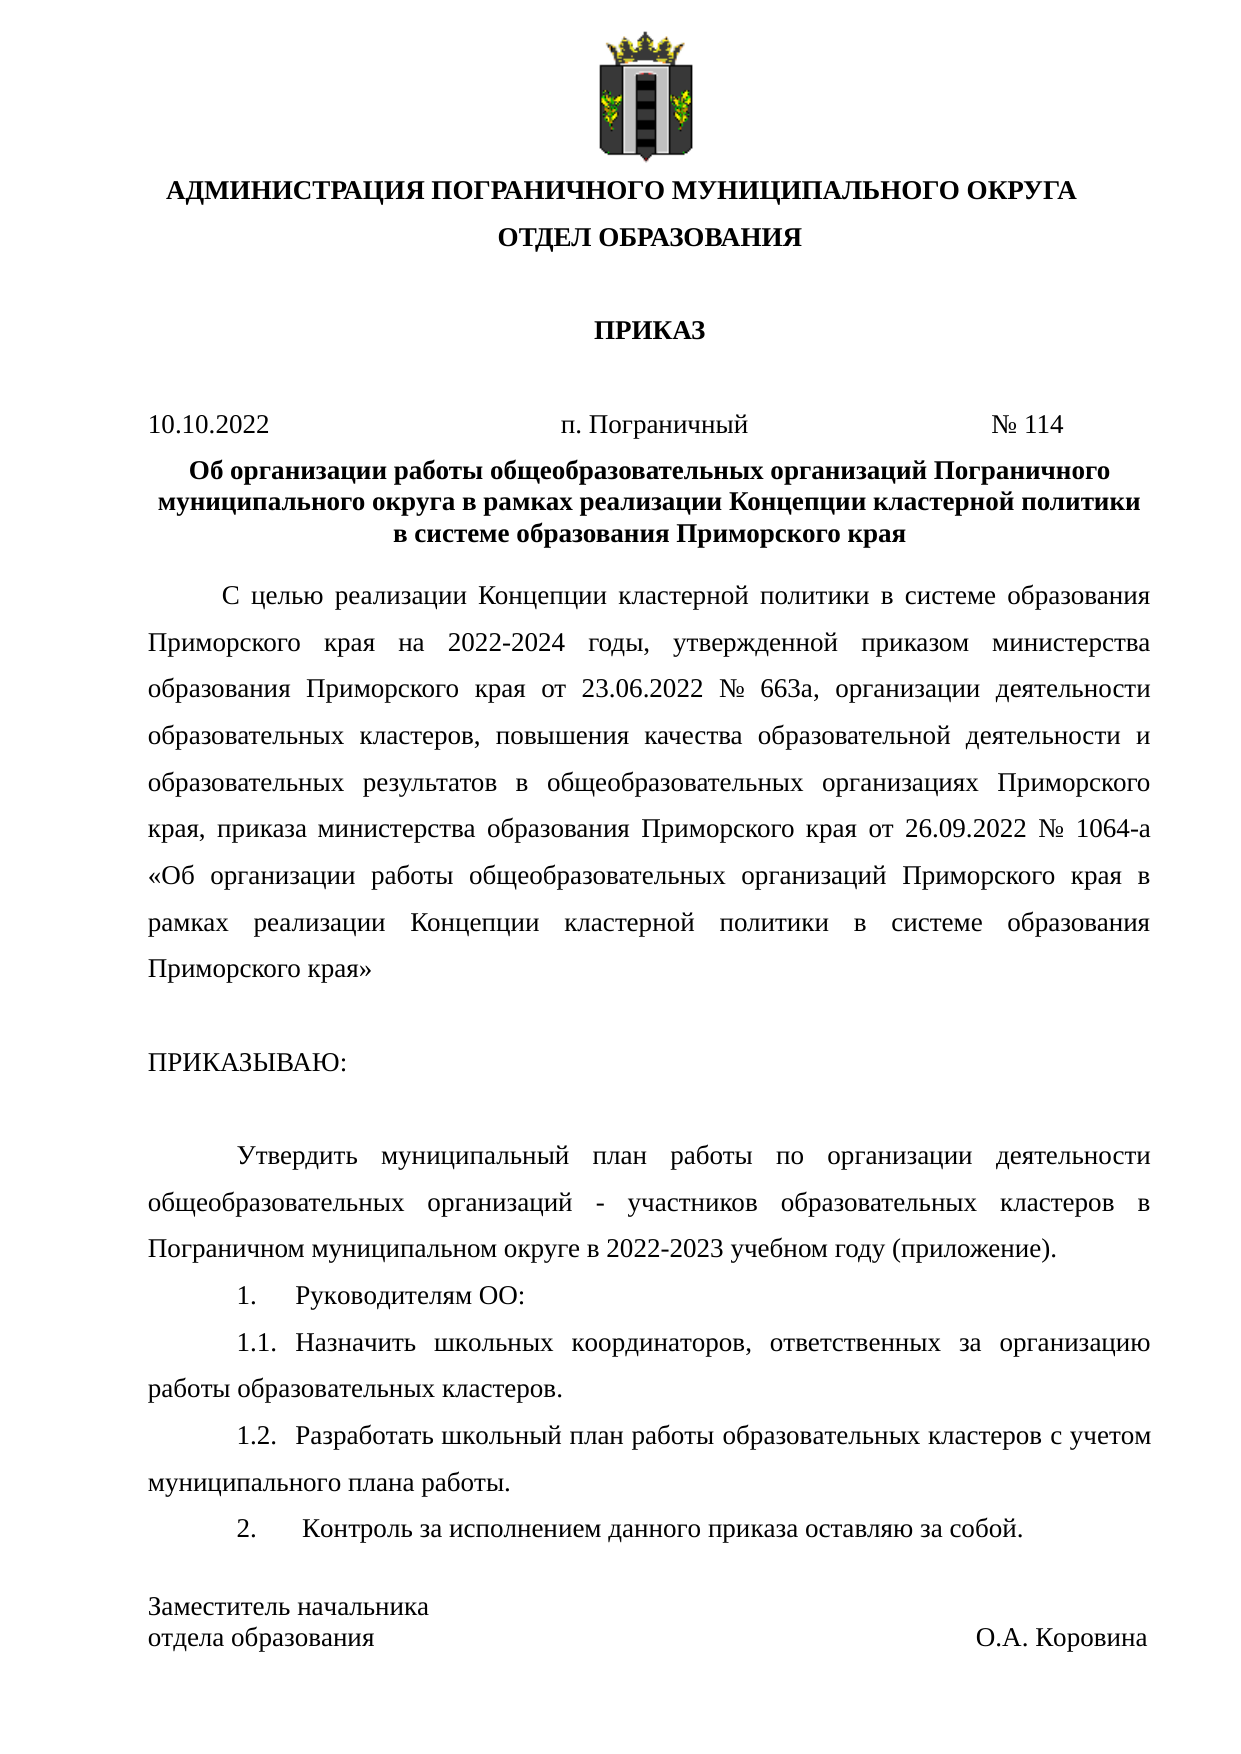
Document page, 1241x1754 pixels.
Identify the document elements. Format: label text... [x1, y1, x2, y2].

list Заместитель начальника [148, 1590, 1152, 1621]
text Об организации работы общеобразовательных организаций Пограничного муниципального округа в рамках реализации Концепции кластерной политики в системе образования Приморского края [148, 454, 1152, 548]
text С целью реализации Концепции кластерной политики в системе образования Приморского края на 2022-2024 годы, утвержденной приказом министерства образования Приморского края от 23.06.2022 № 663а, организации деятельности образовательных кластеров, повышения качества образовательной деятельности и образовательных результатов в общеобразовательных организациях Приморского края, приказа министерства образования Приморского края от 26.09.2022 № 1064-а «Об организации работы общеобразовательных организаций Приморского края в рамках реализации Концепции кластерной политики в системе образования Приморского края» [148, 579, 1152, 983]
text ПРИКАЗ [148, 314, 1152, 346]
text Утвердить муниципальный план работы по организации деятельности общеобразовательных организаций - участников образовательных кластеров в Пограничном муниципальном округе в 2022-2023 учебном году (приложение). [148, 1139, 1152, 1263]
list Назначить школьных координаторов, ответственных за организацию работы образовательных кластеров. [148, 1326, 1152, 1403]
text АДМИНИСТРАЦИЯ ПОГРАНИЧНОГО МУНИЦИПАЛЬНОГО ОКРУГА [91, 174, 1152, 206]
list Разработать школьный план работы образовательных кластеров с учетом муниципального плана работы. [148, 1419, 1152, 1497]
text ПРИКАЗЫВАЮ: [148, 1046, 1152, 1077]
text 10.10.2022 п. Пограничный № 114 [148, 408, 1152, 439]
list отдела образования О.А. Коровина [148, 1621, 1152, 1652]
text ОТДЕЛ ОБРАЗОВАНИЯ [148, 221, 1152, 252]
list Контроль за исполнением данного приказа оставляю за собой. [148, 1512, 1152, 1543]
list Руководителям ОО: [148, 1279, 1152, 1310]
picture [597, 29, 702, 163]
